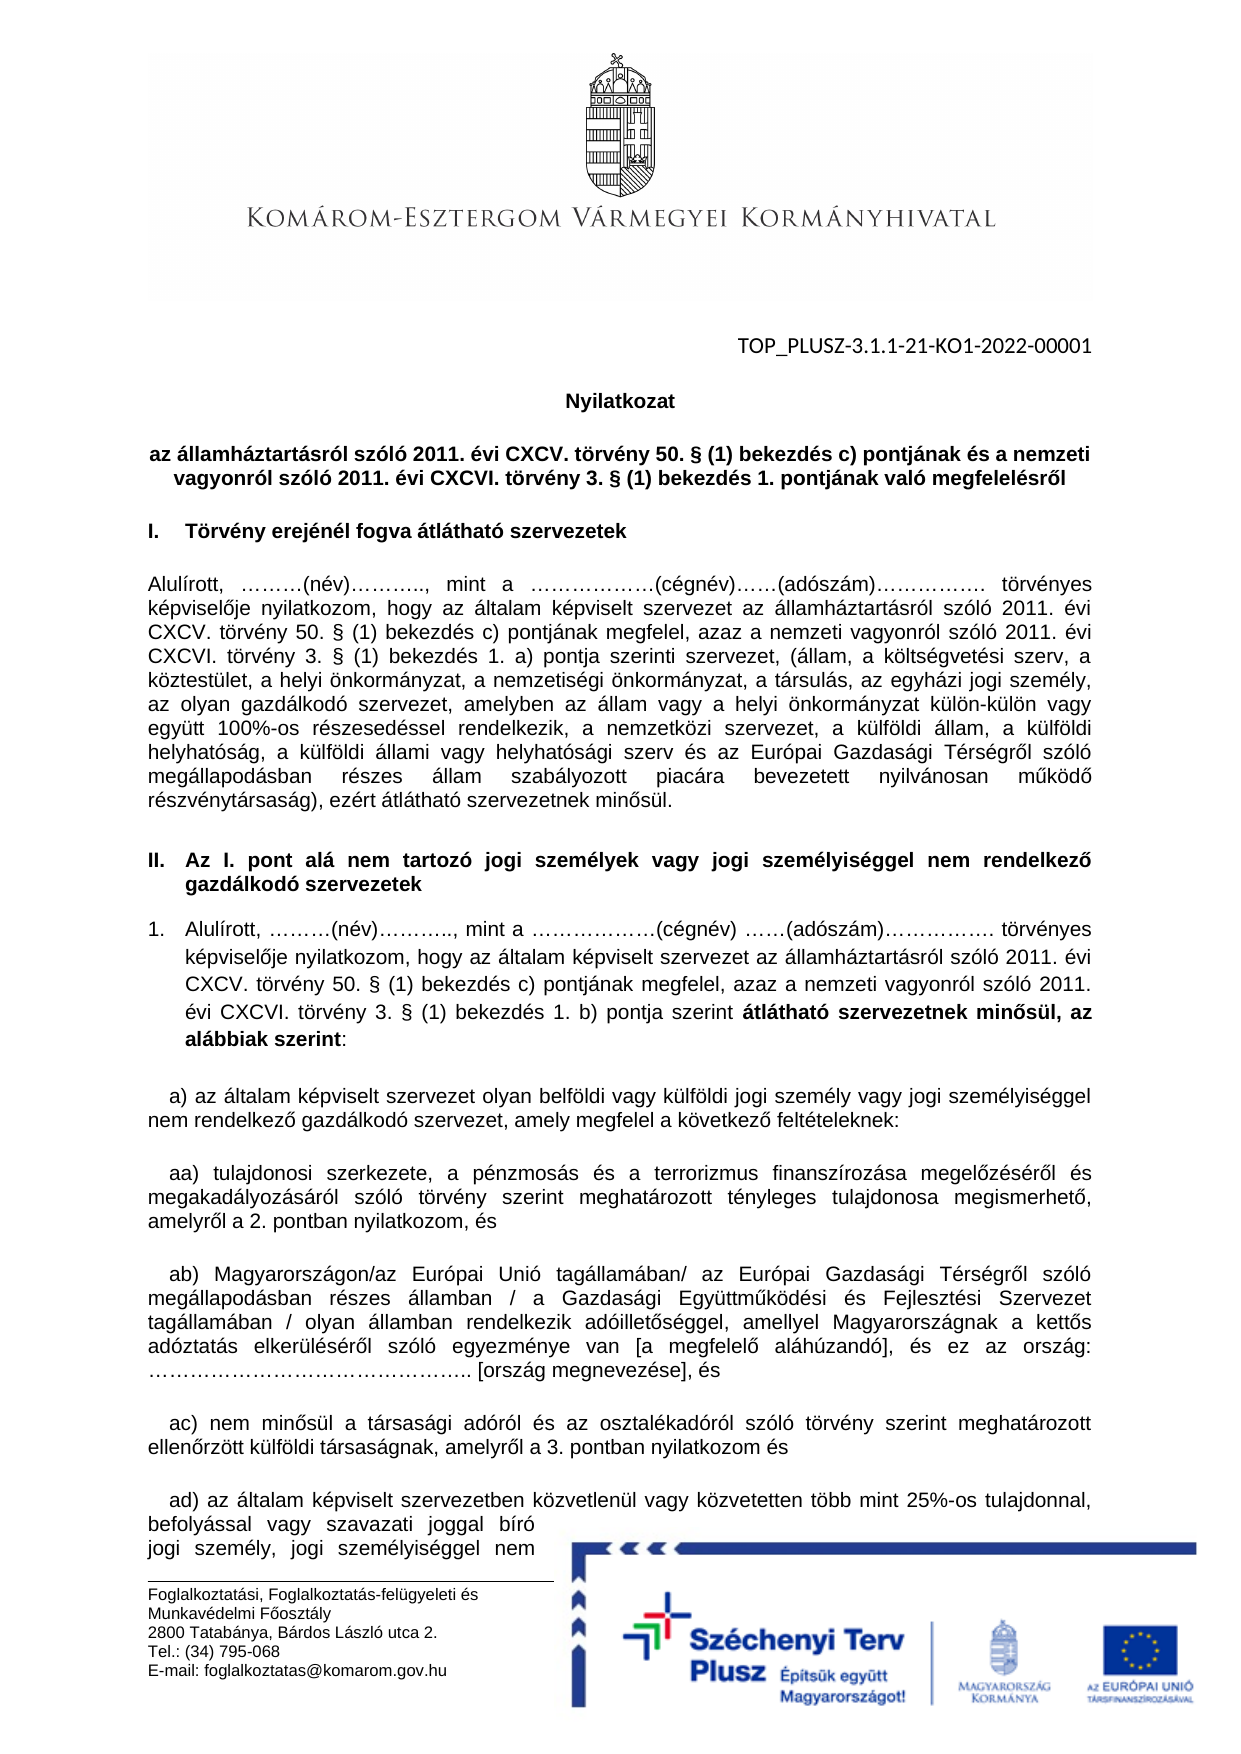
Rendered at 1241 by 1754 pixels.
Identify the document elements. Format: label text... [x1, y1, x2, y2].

text a) az általam képviselt szervezet olyan belföldi vagy külföldi jogi személy vagy jogi személyiséggel nem rendelkező gazdálkodó szervezet, amely megfelel a következő feltételeknek: [148, 1084, 1093, 1132]
list Az I. pont alá nem tartozó jogi személyek vagy jogi személyiséggel nem rendelkező gazdálkodó szervezetek [148, 848, 1093, 896]
text ab) Magyarországon/az Európai Unió tagállamában/ az Európai Gazdasági Térségről szóló megállapodásban részes államban / a Gazdasági Együttműködési és Fejlesztési Szervezet tagállamában / olyan államban rendelkezik adóilletőséggel, amellyel Magyarországnak a kettős adóztatás elkerüléséről szóló egyezménye van [a megfelelő aláhúzandó], és ez az ország: ……………………………………….. [ország megnevezése], és [148, 1262, 1093, 1382]
text ac) nem minősül a társasági adóról és az osztalékadóról szóló törvény szerint meghatározott ellenőrzött külföldi társaságnak, amelyről a 3. pontban nyilatkozom és [148, 1411, 1093, 1459]
list Alulírott, ………(név)……….., mint a ………………(cégnév) ……(adószám)……………. törvényes képviselője nyilatkozom, hogy az általam képviselt szervezet az államháztartásról szóló 2011. évi CXCV. törvény 50. § (1) bekezdés c) pontjának megfelel, azaz a nemzeti vagyonról szóló 2011. évi CXCVI. törvény 3. § (1) bekezdés 1. b) pontja szerint átlátható szervezetnek minősül, az alábbiak szerint: [148, 917, 1093, 1051]
text Nyilatkozat [148, 389, 1093, 413]
picture [552, 1527, 1234, 1745]
text az államháztartásról szóló 2011. évi CXCV. törvény 50. § (1) bekezdés c) pontjának és a nemzeti vagyonról szóló 2011. évi CXCVI. törvény 3. § (1) bekezdés 1. pontjának való megfelelésről [148, 442, 1093, 490]
text TOP_PLUSZ-3.1.1-21-KO1-2022-00001 [148, 332, 1093, 360]
list Törvény erejénél fogva átlátható szervezetek [148, 519, 1093, 543]
text aa) tulajdonosi szerkezete, a pénzmosás és a terrorizmus finanszírozása megelőzéséről és megakadályozásáról szóló törvény szerint meghatározott tényleges tulajdonosa megismerhető, amelyről a 2. pontban nyilatkozom, és [148, 1161, 1093, 1233]
picture [147, 53, 1093, 301]
text Alulírott, ………(név)……….., mint a ………………(cégnév)……(adószám)……………. törvényes képviselője nyilatkozom, hogy az általam képviselt szervezet az államháztartásról szóló 2011. évi CXCV. törvény 50. § (1) bekezdés c) pontjának megfelel, azaz a nemzeti vagyonról szóló 2011. évi CXCVI. törvény 3. § (1) bekezdés 1. a) pontja szerinti szervezet, (állam, a költségvetési szerv, a köztestület, a helyi önkormányzat, a nemzetiségi önkormányzat, a társulás, az egyházi jogi személy, az olyan gazdálkodó szervezet, amelyben az állam vagy a helyi önkormányzat külön-külön vagy együtt 100%-os részesedéssel rendelkezik, a nemzetközi szervezet, a külföldi állam, a külföldi helyhatóság, a külföldi állami vagy helyhatósági szerv és az Európai Gazdasági Térségről szóló megállapodásban részes állam szabályozott piacára bevezetett nyilvánosan működő részvénytársaság), ezért átlátható szervezetnek minősül. [148, 572, 1093, 812]
